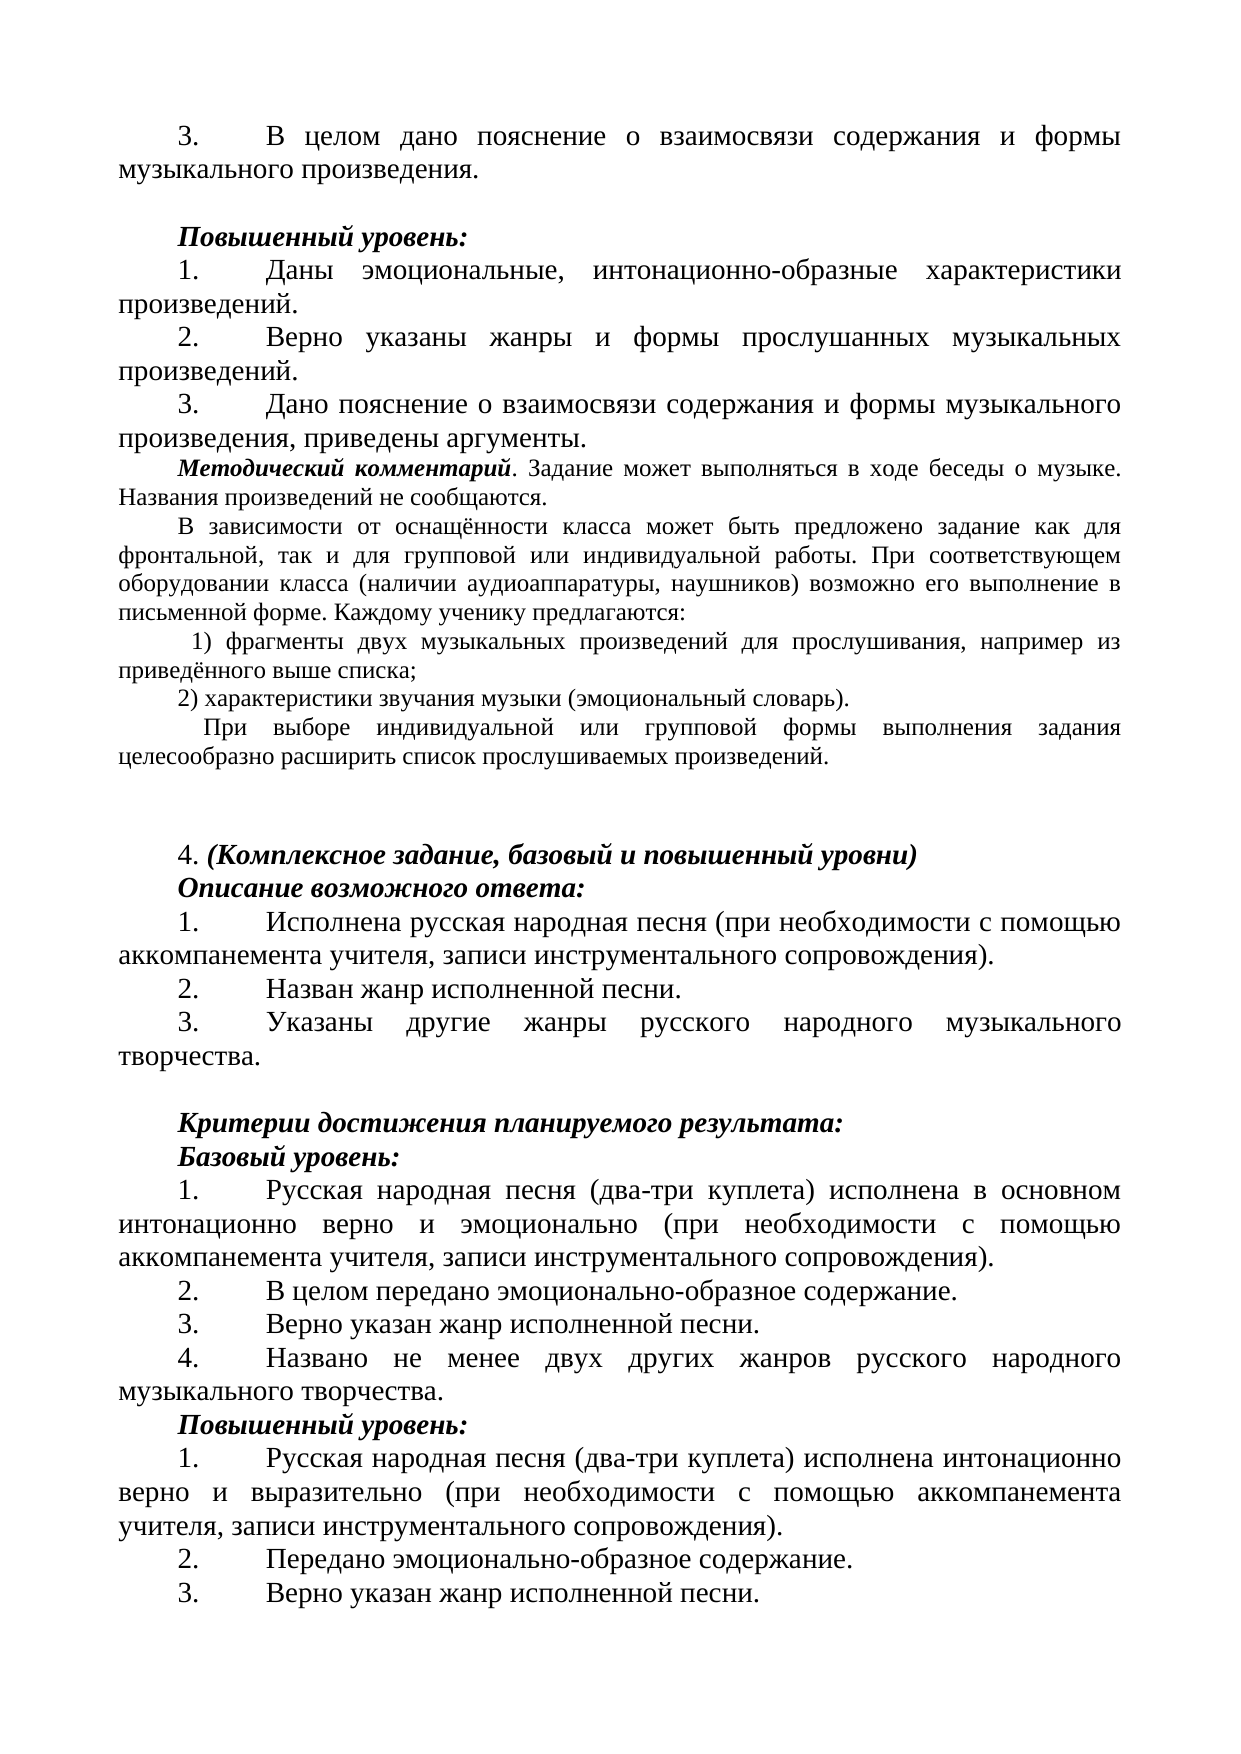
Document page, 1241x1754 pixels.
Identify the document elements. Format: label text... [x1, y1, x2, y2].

text 3. Дано пояснение о взаимосвязи содержания и формы музыкального произведения, приведены аргументы. [118, 386, 1122, 453]
text 3. Указаны другие жанры русского народного музыкального творчества. [118, 1004, 1122, 1072]
text 1. Русская народная песня (два-три куплета) исполнена в основном интонационно верно и эмоционально (при необходимости с помощью аккомпанемента учителя, записи инструментального сопровождения). [118, 1172, 1122, 1273]
text 2. Верно указаны жанры и формы прослушанных музыкальных произведений. [118, 319, 1122, 386]
text Базовый уровень: [118, 1139, 1122, 1172]
text 2) характеристики звучания музыки (эмоциональный словарь). [118, 683, 1122, 712]
text В зависимости от оснащённости класса может быть предложено задание как для фронтальной, так и для групповой или индивидуальной работы. При соответствующем оборудовании класса (наличии аудиоаппаратуры, наушников) возможно его выполнение в письменной форме. Каждому ученику предлагаются: [118, 511, 1122, 626]
text Описание возможного ответа: [118, 870, 1122, 904]
text 1. Даны эмоциональные, интонационно-образные характеристики произведений. [118, 252, 1122, 319]
text 3. Верно указан жанр исполненной песни. [118, 1306, 1122, 1340]
text 1) фрагменты двух музыкальных произведений для прослушивания, например из приведённого выше списка; [118, 626, 1122, 683]
text Методический комментарий. Задание может выполняться в ходе беседы о музыке. Названия произведений не сообщаются. [118, 453, 1122, 511]
text При выборе индивидуальной или групповой формы выполнения задания целесообразно расширить список прослушиваемых произведений. [118, 712, 1122, 770]
text Повышенный уровень: [118, 1407, 1122, 1441]
text 2. Передано эмоционально-образное содержание. [118, 1541, 1122, 1575]
text 1. Исполнена русская народная песня (при необходимости с помощью аккомпанемента учителя, записи инструментального сопровождения). [118, 904, 1122, 971]
text 2. В целом передано эмоционально-образное содержание. [118, 1273, 1122, 1306]
text 4. (Комплексное задание, базовый и повышенный уровни) [118, 837, 1122, 870]
text 3. В целом дано пояснение о взаимосвязи содержания и формы музыкального произведения. [118, 118, 1122, 185]
text 2. Назван жанр исполненной песни. [118, 971, 1122, 1004]
text Критерии достижения планируемого результата: [118, 1105, 1122, 1139]
text 4. Названо не менее двух других жанров русского народного музыкального творчества. [118, 1340, 1122, 1407]
text Повышенный уровень: [118, 219, 1122, 252]
text 3. Верно указан жанр исполненной песни. [118, 1575, 1122, 1608]
text 1. Русская народная песня (два-три куплета) исполнена интонационно верно и выразительно (при необходимости с помощью аккомпанемента учителя, записи инструментального сопровождения). [118, 1441, 1122, 1541]
